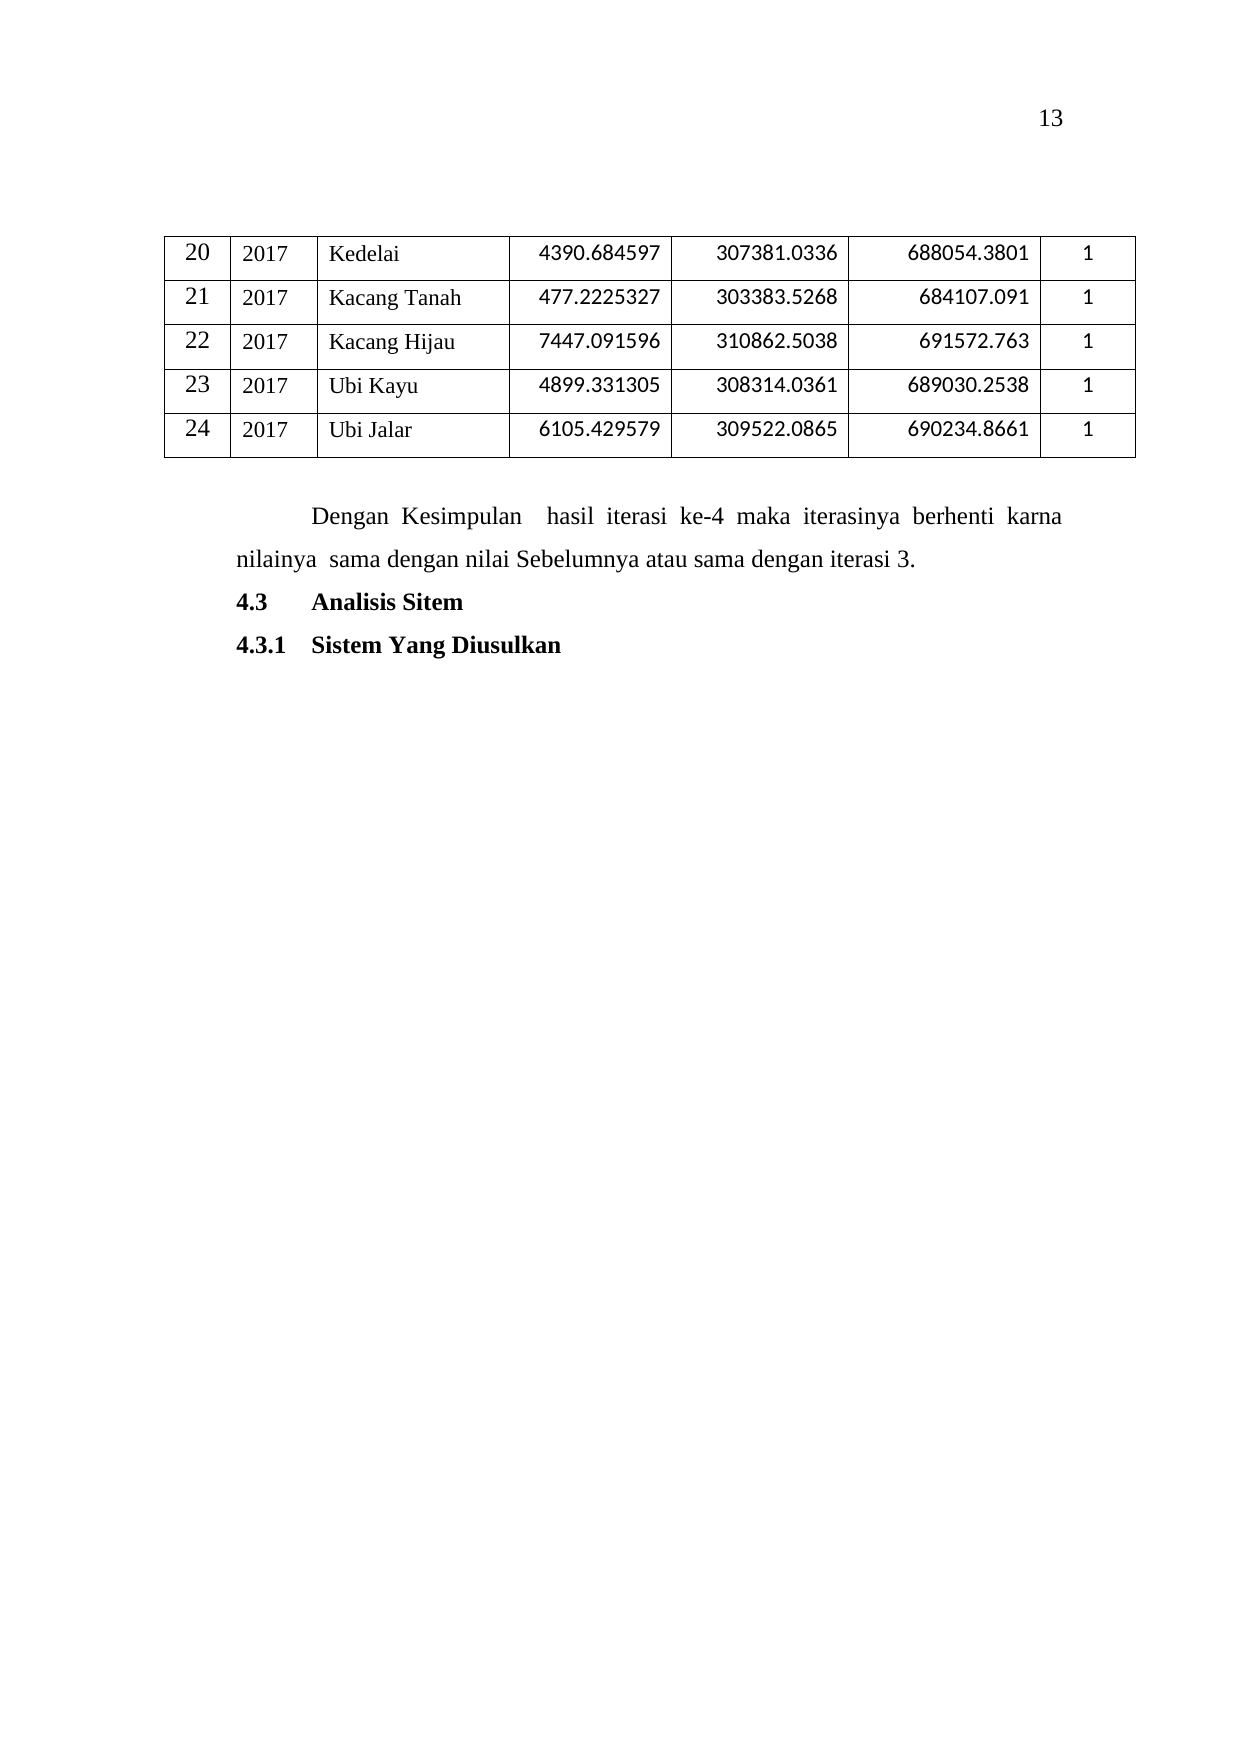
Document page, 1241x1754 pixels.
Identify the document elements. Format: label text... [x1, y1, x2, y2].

table_cell 303383.5268 [672, 281, 848, 324]
table_cell Ubi Kayu [318, 370, 509, 412]
table_cell 1 [1041, 414, 1135, 457]
table_cell 477.2225327 [510, 281, 671, 324]
text 4.3 Analisis Sitem [236, 587, 1063, 616]
table_cell 2017 [231, 237, 317, 280]
table_cell Kedelai [318, 237, 509, 280]
table_cell 4390.684597 [510, 237, 671, 280]
table_cell 1 [1041, 325, 1135, 368]
table_cell 1 [1041, 370, 1135, 412]
table_cell 310862.5038 [672, 325, 848, 368]
table_cell 691572.763 [849, 325, 1040, 368]
table_cell 2017 [231, 281, 317, 324]
table_cell 2017 [231, 370, 317, 412]
table_cell 1 [1041, 237, 1135, 280]
table_cell 4899.331305 [510, 370, 671, 412]
text Dengan Kesimpulan hasil iterasi ke-4 maka iterasinya berhenti karna nilainya sama dengan nilai Sebelumnya atau sama dengan iterasi 3. [236, 501, 1063, 573]
table_cell 690234.8661 [849, 414, 1040, 457]
table_cell 307381.0336 [672, 237, 848, 280]
table_cell 20 [165, 237, 230, 280]
table_cell 689030.2538 [849, 370, 1040, 412]
table_cell 684107.091 [849, 281, 1040, 324]
table_cell 7447.091596 [510, 325, 671, 368]
table_cell Kacang Hijau [318, 325, 509, 368]
table_cell 688054.3801 [849, 237, 1040, 280]
table_cell 6105.429579 [510, 414, 671, 457]
table_cell 308314.0361 [672, 370, 848, 412]
table_cell 22 [165, 325, 230, 368]
table_cell Kacang Tanah [318, 281, 509, 324]
table_cell 309522.0865 [672, 414, 848, 457]
table_cell 21 [165, 281, 230, 324]
text 4.3.1 Sistem Yang Diusulkan [236, 630, 1063, 659]
table_cell 2017 [231, 325, 317, 368]
table_cell 24 [165, 414, 230, 457]
table_cell 23 [165, 370, 230, 412]
table_cell 1 [1041, 281, 1135, 324]
table_cell 2017 [231, 414, 317, 457]
table_cell Ubi Jalar [318, 414, 509, 457]
